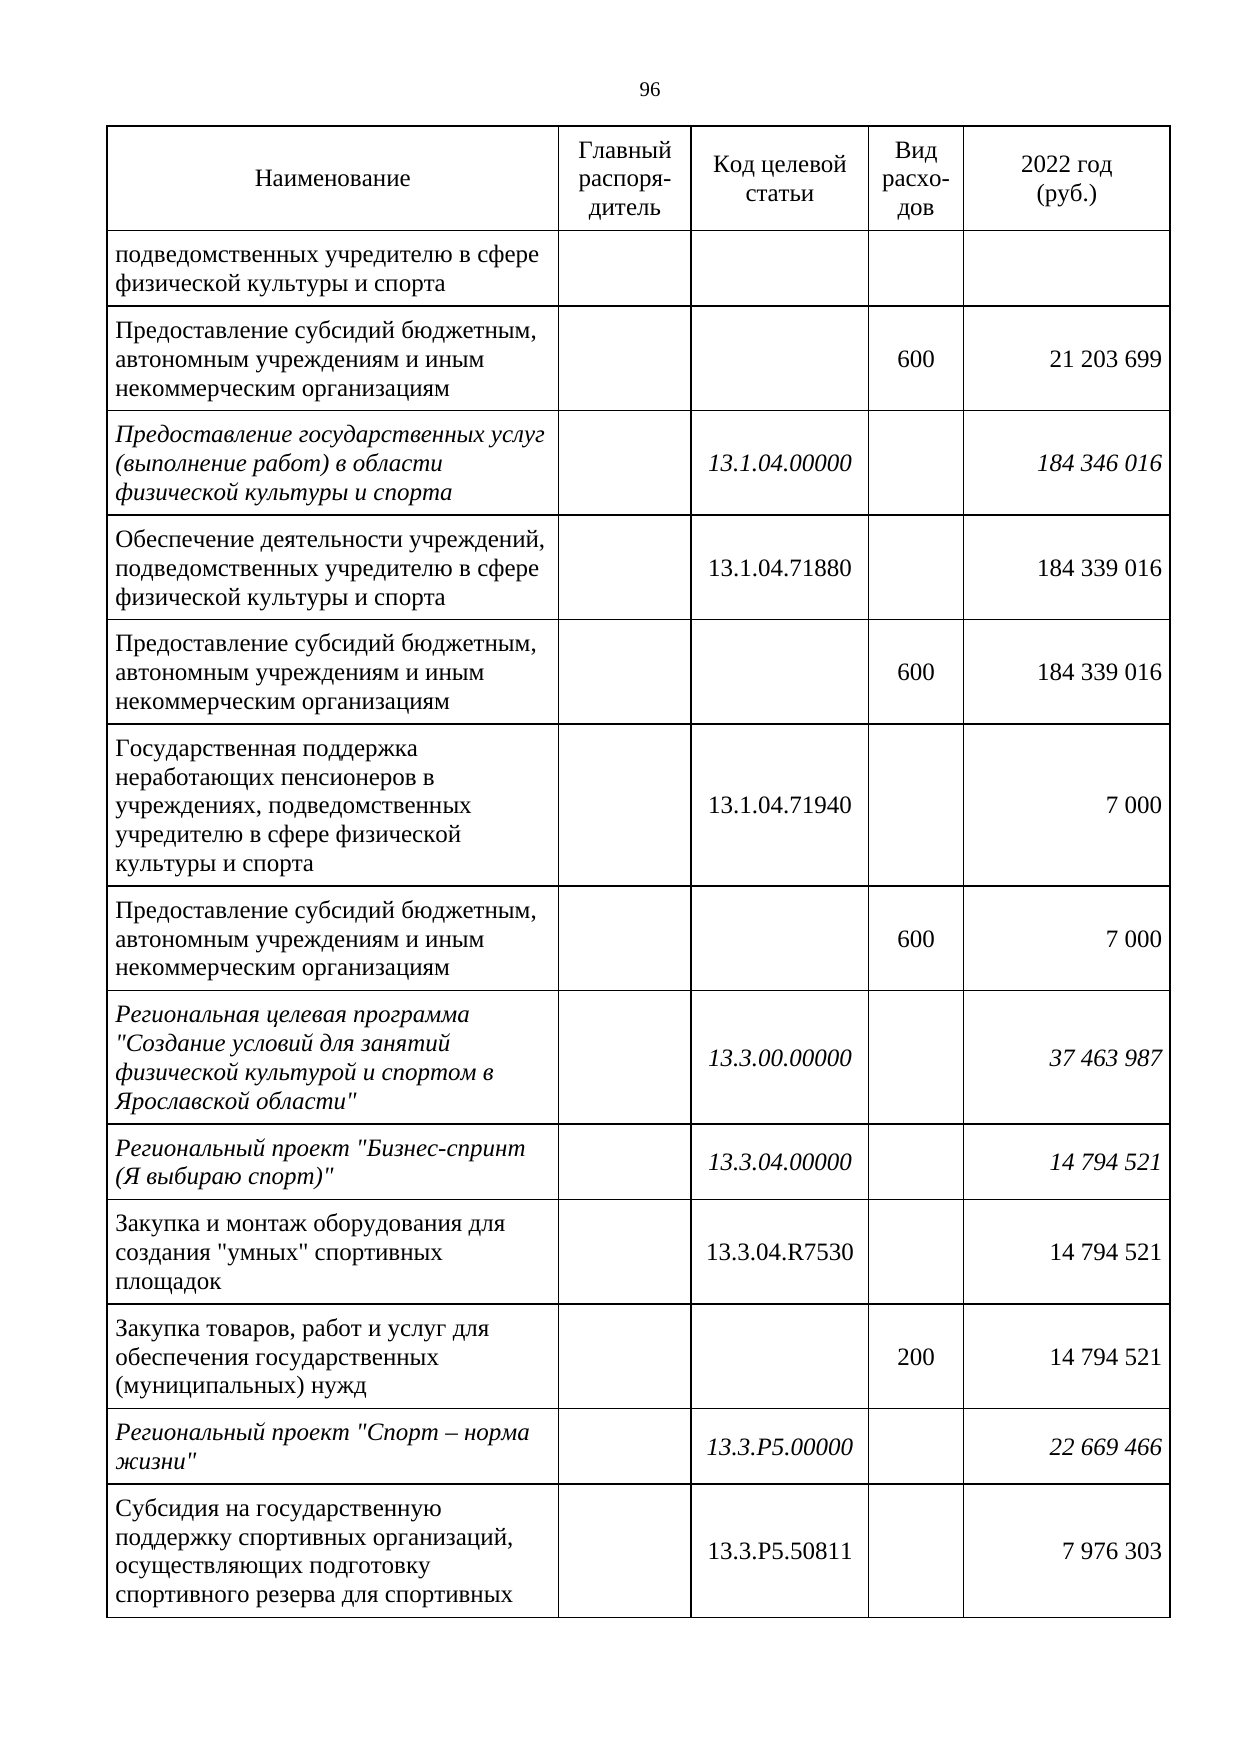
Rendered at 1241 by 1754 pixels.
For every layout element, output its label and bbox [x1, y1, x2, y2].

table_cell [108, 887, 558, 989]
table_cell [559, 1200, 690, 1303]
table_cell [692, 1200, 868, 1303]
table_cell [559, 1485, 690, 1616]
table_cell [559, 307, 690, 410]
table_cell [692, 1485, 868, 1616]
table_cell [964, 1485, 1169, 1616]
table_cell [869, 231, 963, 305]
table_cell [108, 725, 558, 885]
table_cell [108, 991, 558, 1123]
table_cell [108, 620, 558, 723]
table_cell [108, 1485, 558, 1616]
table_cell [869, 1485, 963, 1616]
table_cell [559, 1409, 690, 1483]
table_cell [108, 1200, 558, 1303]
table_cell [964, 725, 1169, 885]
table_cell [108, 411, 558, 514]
table_header [964, 127, 1169, 229]
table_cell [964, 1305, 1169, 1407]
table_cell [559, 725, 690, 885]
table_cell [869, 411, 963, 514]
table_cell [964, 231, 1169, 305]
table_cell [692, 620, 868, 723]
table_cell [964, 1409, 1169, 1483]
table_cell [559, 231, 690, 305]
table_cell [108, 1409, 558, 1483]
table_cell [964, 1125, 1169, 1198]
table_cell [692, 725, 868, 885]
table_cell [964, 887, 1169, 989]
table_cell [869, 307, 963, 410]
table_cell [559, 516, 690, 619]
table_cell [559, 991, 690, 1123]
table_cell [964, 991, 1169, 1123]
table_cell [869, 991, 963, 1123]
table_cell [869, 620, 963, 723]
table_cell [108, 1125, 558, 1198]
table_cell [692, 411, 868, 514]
table_header [869, 127, 963, 229]
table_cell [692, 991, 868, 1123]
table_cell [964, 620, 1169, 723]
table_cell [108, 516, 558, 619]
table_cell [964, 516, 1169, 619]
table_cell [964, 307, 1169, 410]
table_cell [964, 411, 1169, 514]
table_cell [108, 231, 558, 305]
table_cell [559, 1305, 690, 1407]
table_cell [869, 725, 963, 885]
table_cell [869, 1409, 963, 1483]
table_header [559, 127, 690, 229]
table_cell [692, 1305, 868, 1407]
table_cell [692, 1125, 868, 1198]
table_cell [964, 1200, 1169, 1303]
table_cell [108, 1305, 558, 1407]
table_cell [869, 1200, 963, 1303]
table_header [108, 127, 558, 229]
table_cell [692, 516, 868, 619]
table_header [692, 127, 868, 229]
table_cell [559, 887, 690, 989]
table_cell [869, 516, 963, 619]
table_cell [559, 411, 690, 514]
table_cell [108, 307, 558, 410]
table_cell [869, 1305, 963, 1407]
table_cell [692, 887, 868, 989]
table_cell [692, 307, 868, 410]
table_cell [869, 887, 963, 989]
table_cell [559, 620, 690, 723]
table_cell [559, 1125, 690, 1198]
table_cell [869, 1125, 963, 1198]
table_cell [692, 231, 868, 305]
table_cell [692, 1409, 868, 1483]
